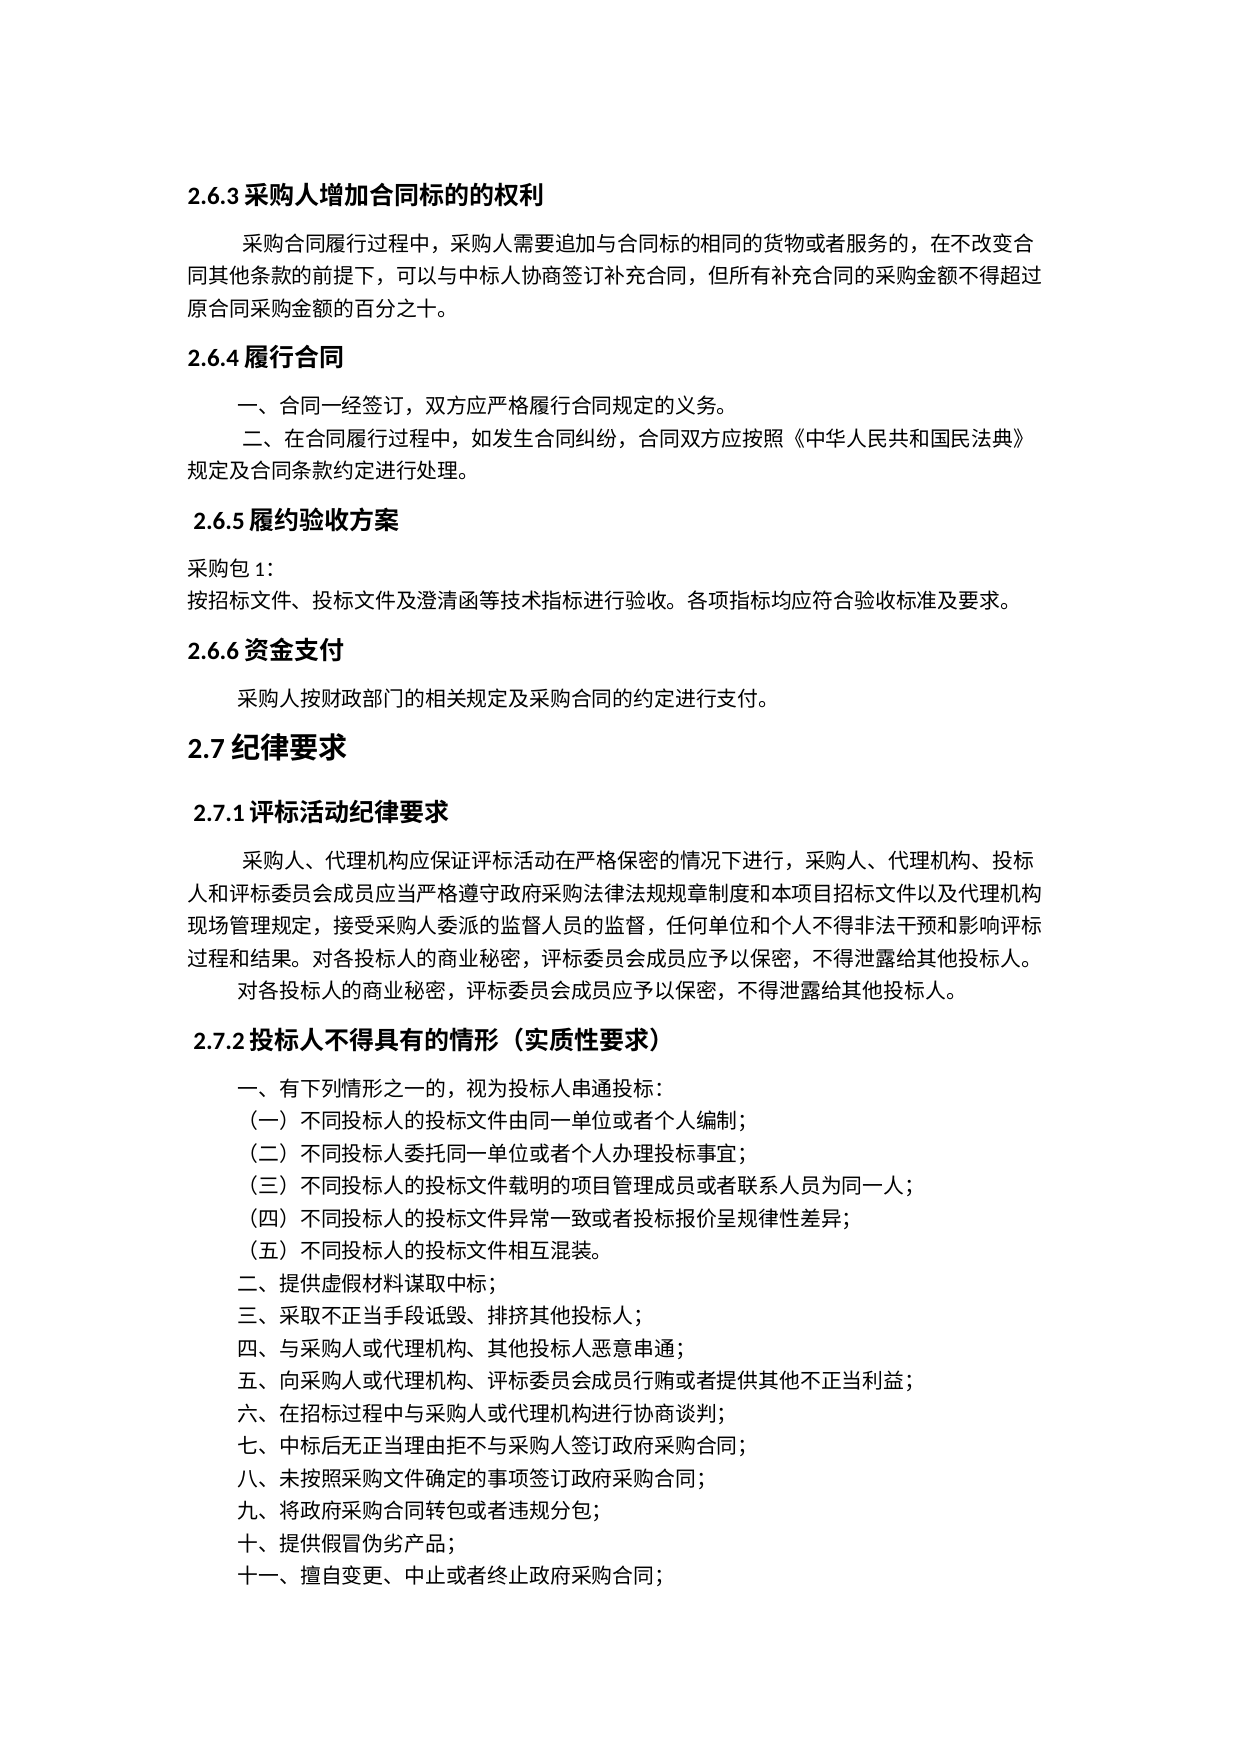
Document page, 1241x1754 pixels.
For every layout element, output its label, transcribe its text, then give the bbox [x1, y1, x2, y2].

text 二、提供虚假材料谋取中标； [187, 1267, 1053, 1299]
text 采购包1： [187, 552, 1053, 584]
text 十、提供假冒伪劣产品； [187, 1527, 1053, 1559]
text 三、采取不正当手段诋毁、排挤其他投标人； [187, 1299, 1053, 1332]
text 2.6.6资金支付 [187, 617, 1053, 682]
text 采购人按财政部门的相关规定及采购合同的约定进行支付。 [187, 682, 1053, 714]
text （一）不同投标人的投标文件由同一单位或者个人编制； [187, 1104, 1053, 1137]
text 五、向采购人或代理机构、评标委员会成员行贿或者提供其他不正当利益； [187, 1364, 1053, 1397]
text 九、将政府采购合同转包或者违规分包； [187, 1494, 1053, 1527]
text （二）不同投标人委托同一单位或者个人办理投标事宜； [187, 1137, 1053, 1169]
text 六、在招标过程中与采购人或代理机构进行协商谈判； [187, 1397, 1053, 1429]
text 采购人、代理机构应保证评标活动在严格保密的情况下进行，采购人、代理机构、投标人和评标委员会成员应当严格遵守政府采购法律法规规章制度和本项目招标文件以及代理机构现场管理规定，接受采购人委派的监督人员的监督，任何单位和个人不得非法干预和影响评标过程和结果。对各投标人的商业秘密，评标委员会成员应予以保密，不得泄露给其他投标人。 [187, 844, 1053, 974]
text 一、合同一经签订，双方应严格履行合同规定的义务。 [187, 389, 1053, 422]
text （五）不同投标人的投标文件相互混装。 [187, 1234, 1053, 1267]
text 对各投标人的商业秘密，评标委员会成员应予以保密，不得泄露给其他投标人。 [187, 974, 1053, 1007]
text （四）不同投标人的投标文件异常一致或者投标报价呈规律性差异； [187, 1202, 1053, 1234]
text 一、有下列情形之一的，视为投标人串通投标： [187, 1072, 1053, 1104]
text 四、与采购人或代理机构、其他投标人恶意串通； [187, 1332, 1053, 1364]
text 按招标文件、投标文件及澄清函等技术指标进行验收。各项指标均应符合验收标准及要求。 [187, 584, 1053, 617]
text 2.7.1评标活动纪律要求 [187, 779, 1053, 844]
text 十一、擅自变更、中止或者终止政府采购合同； [187, 1559, 1053, 1592]
text 二、在合同履行过程中，如发生合同纠纷，合同双方应按照《中华人民共和国民法典》规定及合同条款约定进行处理。 [187, 422, 1053, 487]
text 七、中标后无正当理由拒不与采购人签订政府采购合同； [187, 1429, 1053, 1462]
text 2.6.5履约验收方案 [187, 487, 1053, 552]
text 采购合同履行过程中，采购人需要追加与合同标的相同的货物或者服务的，在不改变合同其他条款的前提下，可以与中标人协商签订补充合同，但所有补充合同的采购金额不得超过原合同采购金额的百分之十。 [187, 227, 1053, 324]
text （三）不同投标人的投标文件载明的项目管理成员或者联系人员为同一人； [187, 1169, 1053, 1202]
text 八、未按照采购文件确定的事项签订政府采购合同； [187, 1462, 1053, 1494]
text 2.6.3采购人增加合同标的的权利 [187, 162, 1053, 227]
text 2.7.2投标人不得具有的情形（实质性要求） [187, 1007, 1053, 1072]
text 2.7纪律要求 [187, 714, 1053, 779]
text 2.6.4履行合同 [187, 324, 1053, 389]
